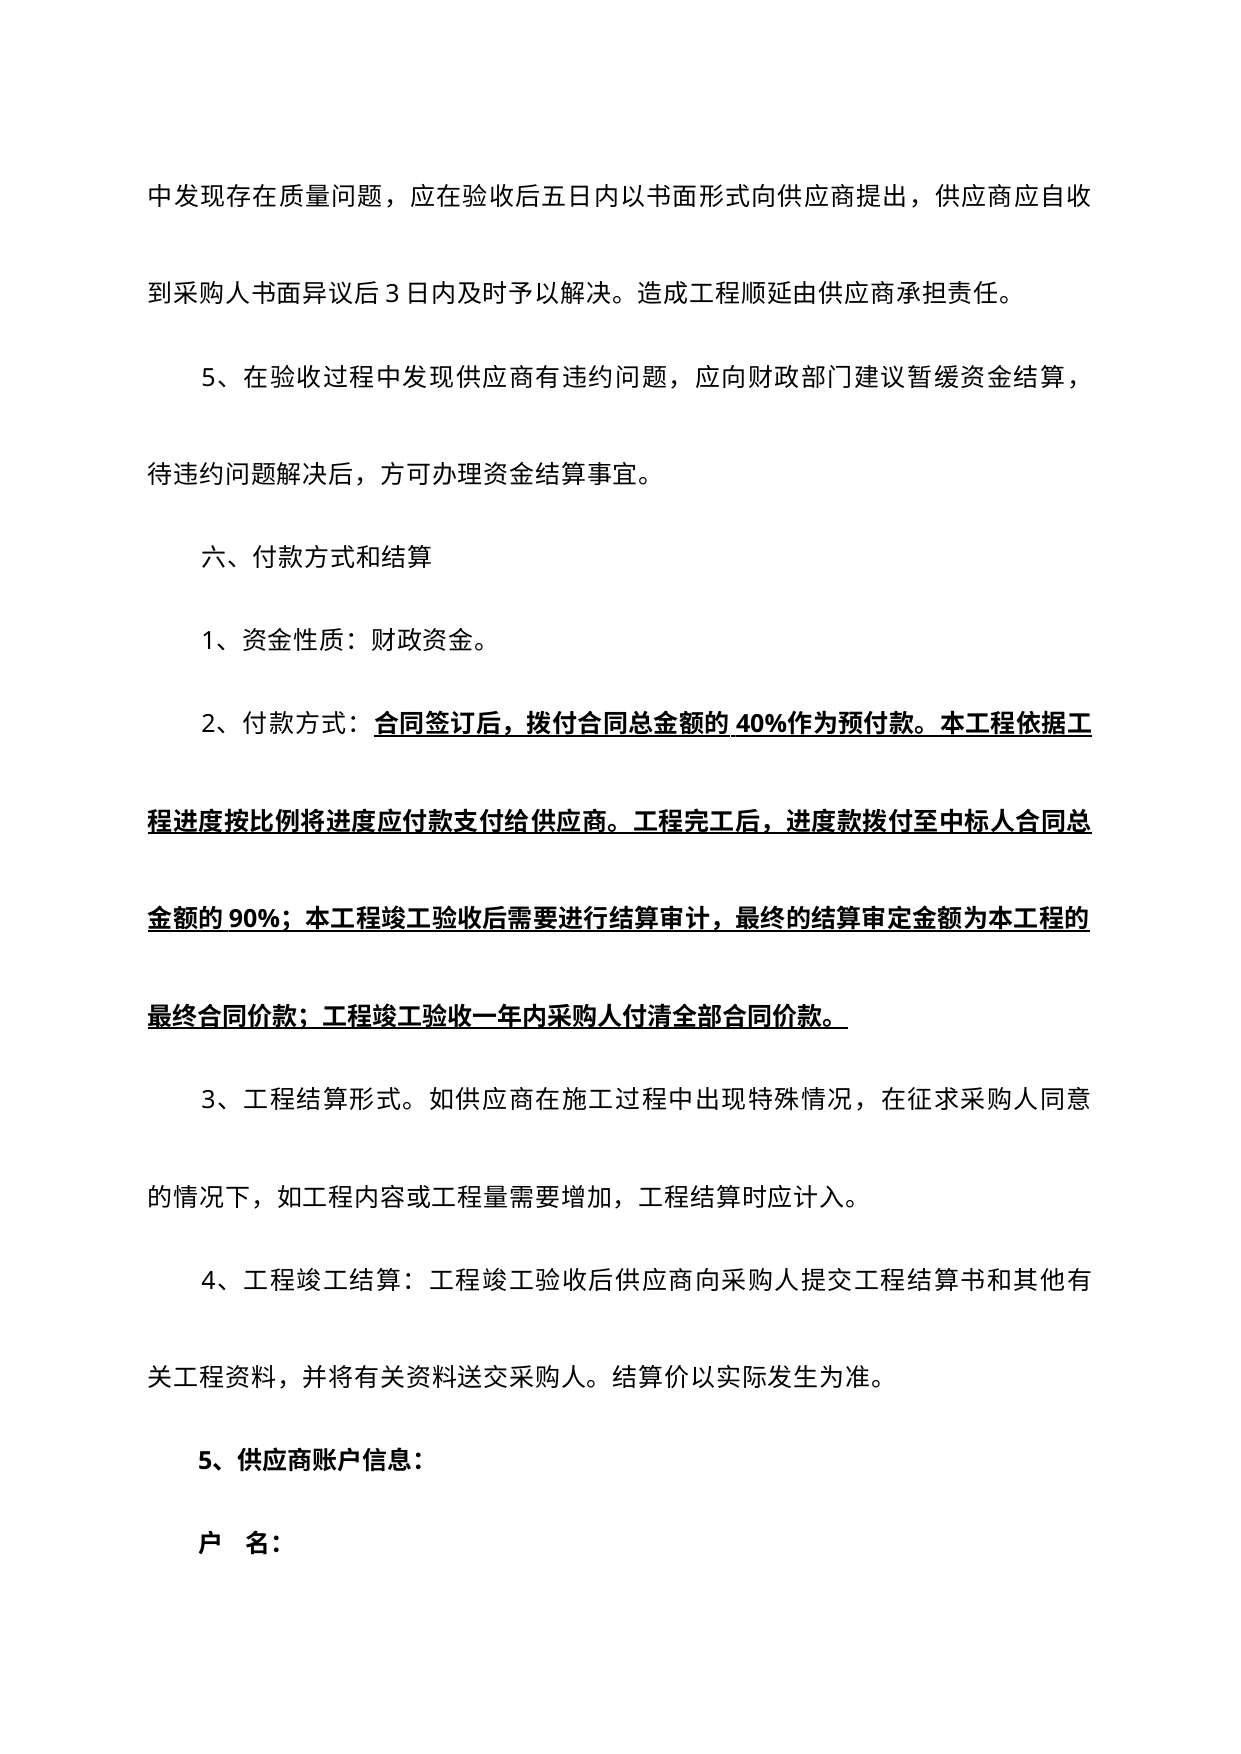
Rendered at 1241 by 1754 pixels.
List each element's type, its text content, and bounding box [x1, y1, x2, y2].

text 5、供应商账户信息： [148, 1426, 1093, 1491]
text 户 名： [148, 1509, 1093, 1574]
text 4、工程竣工结算：工程竣工验收后供应商向采购人提交工程结算书和其他有关工程资料，并将有关资料送交采购人。结算价以实际发生为准。 [148, 1246, 1093, 1408]
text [148, 162, 1093, 324]
text 5、在验收过程中发现供应商有违约问题，应向财政部门建议暂缓资金结算，待违约问题解决后，方可办理资金结算事宜。 [148, 343, 1093, 505]
text 2、付款方式：合同签订后，拨付合同总金额的40%作为预付款。本工程依据工程进度按比例将进度应付款支付给供应商。工程完工后，进度款拨付至中标人合同总金额的90%；本工程竣工验收后需要进行结算审计，最终的结算审定金额为本工程的最终合同价款；工程竣工验收一年内采购人付清全部合同价款。 [148, 689, 1093, 1047]
text 1、资金性质：财政资金。 [148, 606, 1093, 671]
text 3、工程结算形式。如供应商在施工过程中出现特殊情况，在征求采购人同意的情况下，如工程内容或工程量需要增加，工程结算时应计入。 [148, 1065, 1093, 1228]
text 六、付款方式和结算 [148, 523, 1093, 588]
